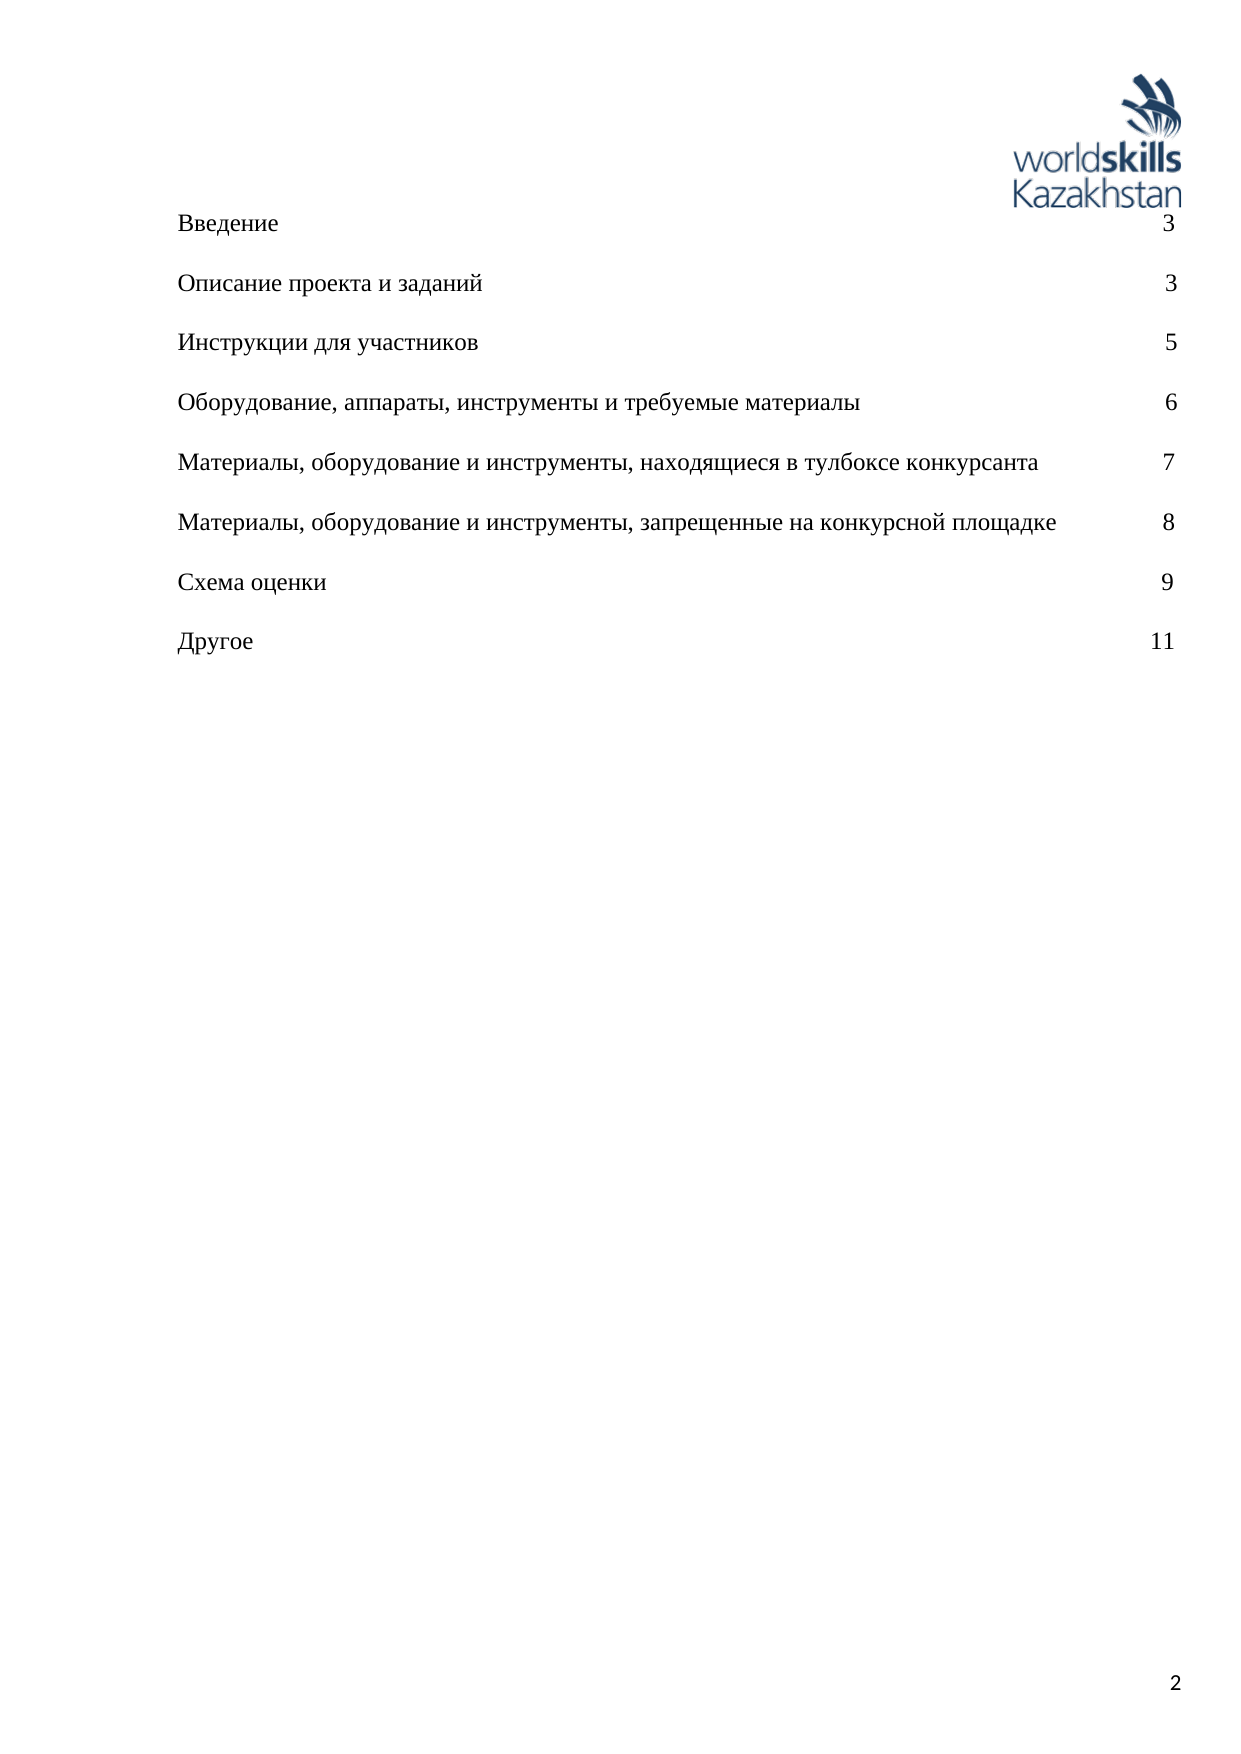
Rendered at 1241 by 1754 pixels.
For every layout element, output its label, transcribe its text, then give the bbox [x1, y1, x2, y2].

picture [1013, 73, 1182, 208]
text Схема оценки 9 [177, 567, 1181, 595]
text Инструкции для участников 5 [177, 327, 1181, 356]
text Материалы, оборудование и инструменты, находящиеся в тулбоксе конкурсанта 7 [177, 447, 1181, 476]
text Оборудование, аппараты, инструменты и требуемые материалы 6 [177, 387, 1181, 416]
text Описание проекта и заданий 3 [177, 268, 1181, 296]
text Другое 11 [177, 626, 1181, 655]
text Введение 3 [177, 208, 1181, 237]
text Материалы, оборудование и инструменты, запрещенные на конкурсной площадке 8 [177, 507, 1181, 536]
